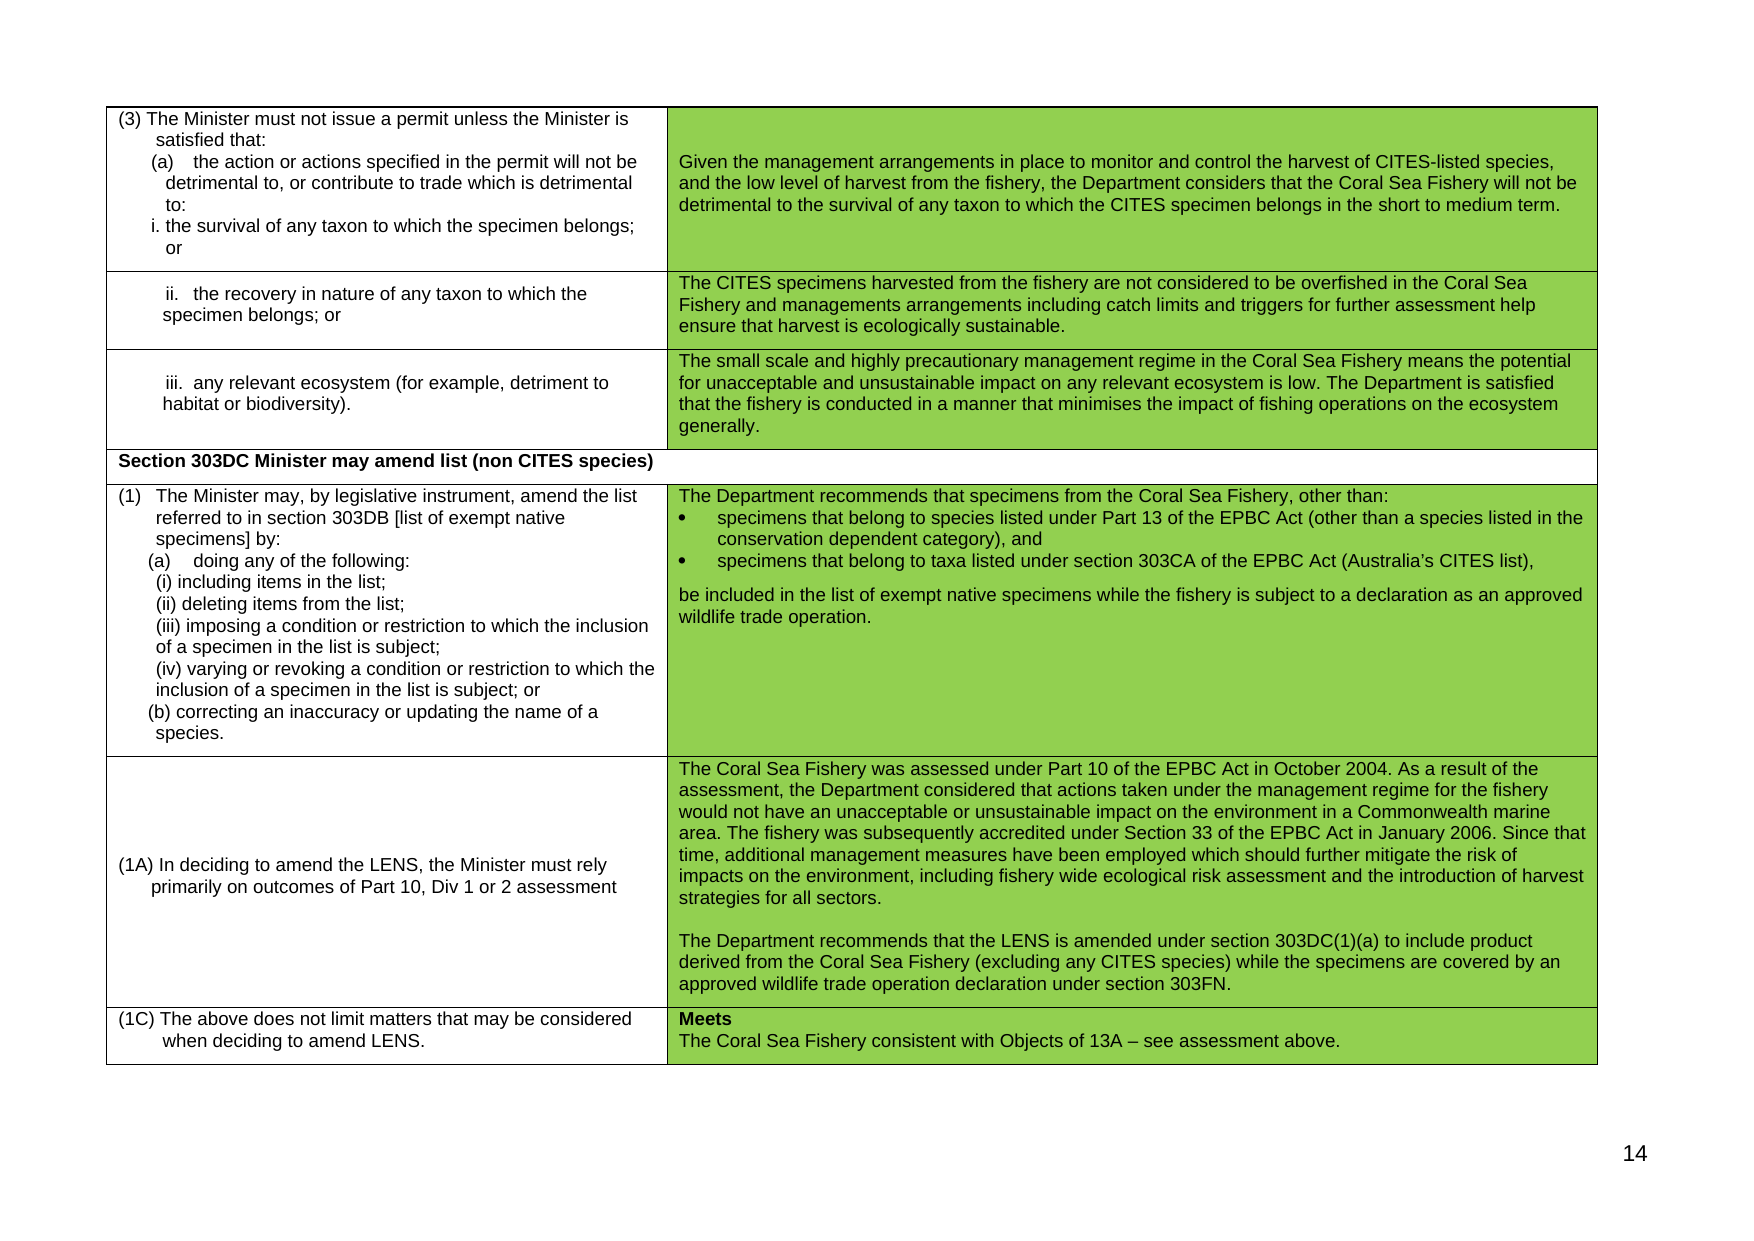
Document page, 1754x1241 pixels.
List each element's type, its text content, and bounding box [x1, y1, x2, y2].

table_cell The CITES specimens harvested from the fishery are not considered to be overfished in the Coral Sea Fishery and managements arrangements including catch limits and triggers for further assessment help ensure that harvest is ecologically sustainable. [668, 272, 1597, 349]
table_cell Given the management arrangements in place to monitor and control the harvest of CITES-listed species, and the low level of harvest from the fishery, the Department considers that the Coral Sea Fishery will not be detrimental to the survival of any taxon to which the CITES specimen belongs in the short to medium term. [668, 108, 1597, 271]
table_cell (1A) In deciding to amend the LENS, the Minister must rely primarily on outcomes of Part 10, Div 1 or 2 assessment [107, 757, 667, 1007]
table_cell (1) The Minister may, by legislative instrument, amend the list referred to in section 303DB [list of exempt native specimens] by: (a) doing any of the following: (i) including items in the list; (ii) deleting items from the list; (iii) imposing a condition or restriction to which the inclusion of a specimen in the list is subject; (iv) varying or revoking a condition or restriction to which the inclusion of a specimen in the list is subject; or (b) correcting an inaccuracy or updating the name of a species. [107, 485, 667, 756]
table_cell The small scale and highly precautionary management regime in the Coral Sea Fishery means the potential for unacceptable and unsustainable impact on any relevant ecosystem is low. The Department is satisfied that the fishery is conducted in a manner that minimises the impact of fishing operations on the ecosystem generally. [668, 350, 1597, 449]
table_cell (3) The Minister must not issue a permit unless the Minister is satisfied that: (a) the action or actions specified in the permit will not be detrimental to, or contribute to trade which is detrimental to: i. the survival of any taxon to which the specimen belongs; or [107, 108, 667, 271]
table_cell Section 303DC Minister may amend list (non CITES species) [107, 450, 1597, 484]
table_cell ii. the recovery in nature of any taxon to which the specimen belongs; or [107, 272, 667, 349]
table_cell The Department recommends that specimens from the Coral Sea Fishery, other than: specimens that belong to species listed under Part 13 of the EPBC Act (other than a species listed in the conservation dependent category), and specimens that belong to taxa listed under section 303CA of the EPBC Act (Australia’s CITES list), be included in the list of exempt native specimens while the fishery is subject to a declaration as an approved wildlife trade operation. [668, 485, 1597, 756]
table_cell Meets The Coral Sea Fishery consistent with Objects of 13A – see assessment above. [668, 1008, 1597, 1064]
table_cell iii. any relevant ecosystem (for example, detriment to habitat or biodiversity). [107, 350, 667, 449]
table_cell (1C) The above does not limit matters that may be considered when deciding to amend LENS. [107, 1008, 667, 1064]
table_cell The Coral Sea Fishery was assessed under Part 10 of the EPBC Act in October 2004. As a result of the assessment, the Department considered that actions taken under the management regime for the fishery would not have an unacceptable or unsustainable impact on the environment in a Commonwealth marine area. The fishery was subsequently accredited under Section 33 of the EPBC Act in January 2006. Since that time, additional management measures have been employed which should further mitigate the risk of impacts on the environment, including fishery wide ecological risk assessment and the introduction of harvest strategies for all sectors. The Department recommends that the LENS is amended under section 303DC(1)(a) to include product derived from the Coral Sea Fishery (excluding any CITES species) while the specimens are covered by an approved wildlife trade operation declaration under section 303FN. [668, 757, 1597, 1007]
